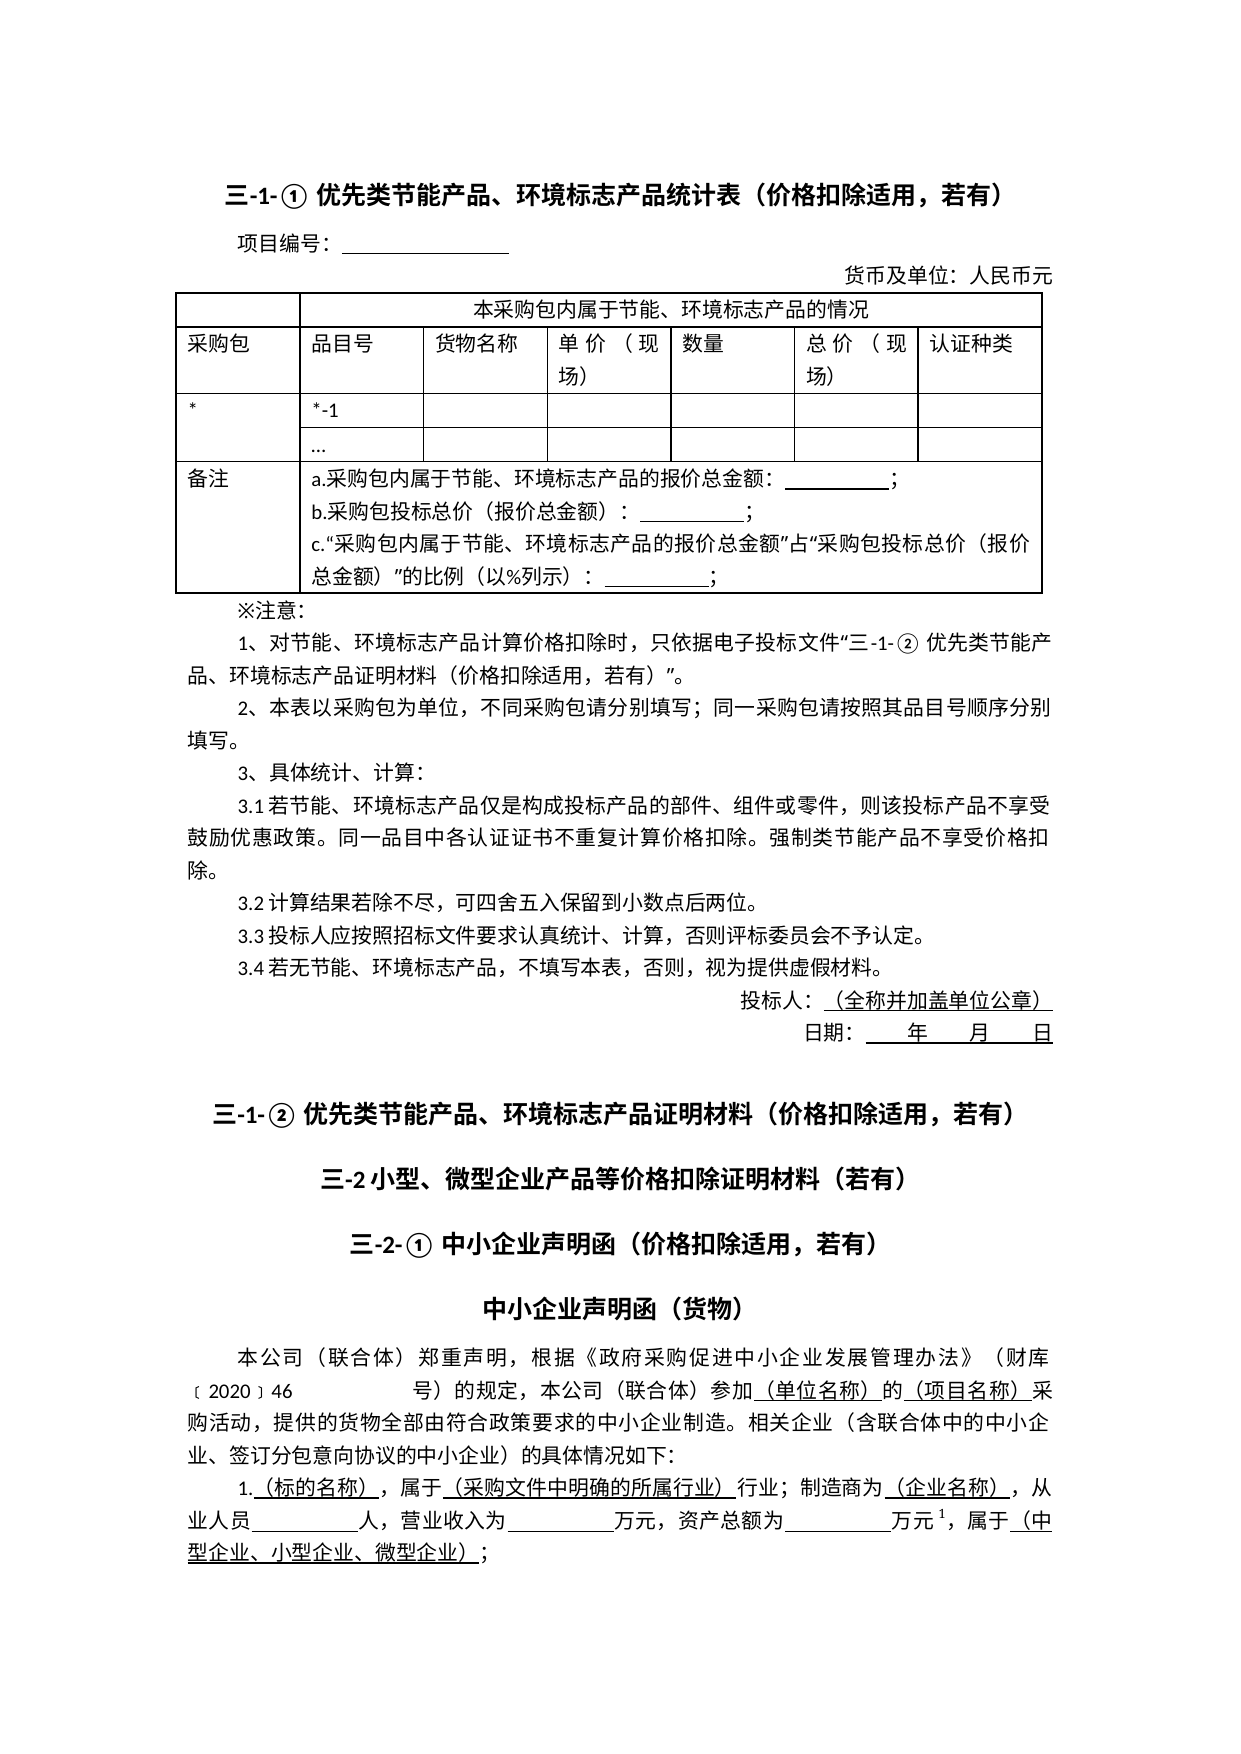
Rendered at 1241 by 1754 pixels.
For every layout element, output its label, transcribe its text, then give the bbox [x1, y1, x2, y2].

table_cell [795, 394, 917, 427]
text 3.2计算结果若除不尽，可四舍五入保留到小数点后两位。 [187, 886, 1053, 919]
text 中小企业声明函（货物） [187, 1276, 1053, 1341]
table_cell a.采购包内属于节能、环境标志产品的报价总金额： ； b.采购包投标总价（报价总金额）： ； c.“采购包内属于节能、环境标志产品的报价总金额”占“采购包投标总价（报价总金额）”的比例（以%列示）： ； [301, 462, 1041, 592]
text 1、对节能、环境标志产品计算价格扣除时，只依据电子投标文件“三-1-②优先类节能产品、环境标志产品证明材料（价格扣除适用，若有）”。 [187, 626, 1053, 691]
table_cell 单价（现场） [548, 328, 670, 393]
text 3、具体统计、计算： [187, 756, 1053, 789]
table_header [177, 294, 299, 326]
table_cell 认证种类 [919, 328, 1041, 393]
text 三-2-①中小企业声明函（价格扣除适用，若有） [187, 1211, 1053, 1276]
table_cell [919, 428, 1041, 461]
table_cell [424, 428, 547, 461]
text 项目编号： [187, 227, 1053, 259]
table_cell 采购包 [177, 328, 299, 393]
table_cell *-1 [301, 394, 423, 427]
text 日期： 年 月 日 [187, 1016, 1053, 1049]
table_header 本采购包内属于节能、环境标志产品的情况 [301, 294, 1041, 326]
text 3.1若节能、环境标志产品仅是构成投标产品的部件、组件或零件，则该投标产品不享受鼓励优惠政策。同一品目中各认证证书不重复计算价格扣除。强制类节能产品不享受价格扣除。 [187, 789, 1053, 886]
text 货币及单位：人民币元 [187, 259, 1053, 292]
table_cell [548, 428, 670, 461]
table_cell [672, 394, 794, 427]
table_cell [548, 394, 670, 427]
table_cell 备注 [177, 462, 299, 592]
table_cell [672, 428, 794, 461]
table_cell 总价（现场） [795, 328, 917, 393]
text 3.3投标人应按照招标文件要求认真统计、计算，否则评标委员会不予认定。 [187, 919, 1053, 951]
table_cell [919, 394, 1041, 427]
text 三-1-②优先类节能产品、环境标志产品证明材料（价格扣除适用，若有） [187, 1081, 1053, 1146]
table_cell * [177, 394, 299, 461]
table_cell [795, 428, 917, 461]
table_cell … [301, 428, 423, 461]
text ※注意： [187, 594, 1053, 626]
text 三-1-①优先类节能产品、环境标志产品统计表（价格扣除适用，若有） [187, 162, 1053, 227]
table_cell 数量 [672, 328, 794, 393]
text 2、本表以采购包为单位，不同采购包请分别填写；同一采购包请按照其品目号顺序分别填写。 [187, 691, 1053, 756]
text 3.4若无节能、环境标志产品，不填写本表，否则，视为提供虚假材料。 [187, 951, 1053, 984]
text 本公司（联合体）郑重声明，根据《政府采购促进中小企业发展管理办法》（财库﹝2020﹞46 号）的规定，本公司（联合体）参加（单位名称）的（项目名称）采购活动，提供的货物全部由符合政策要求的中小企业制造。相关企业（含联合体中的中小企业、签订分包意向协议的中小企业）的具体情况如下： [187, 1341, 1053, 1471]
table_cell 品目号 [301, 328, 423, 393]
table_cell 货物名称 [424, 328, 547, 393]
table_cell [424, 394, 547, 427]
text 三-2小型、微型企业产品等价格扣除证明材料（若有） [187, 1146, 1053, 1211]
text 投标人：（全称并加盖单位公章） [187, 984, 1053, 1016]
text 1.（标的名称），属于（采购文件中明确的所属行业）行业；制造商为（企业名称），从业人员 人，营业收入为 万元，资产总额为 万元1，属于（中型企业、小型企业、微型企业）； [187, 1471, 1053, 1569]
